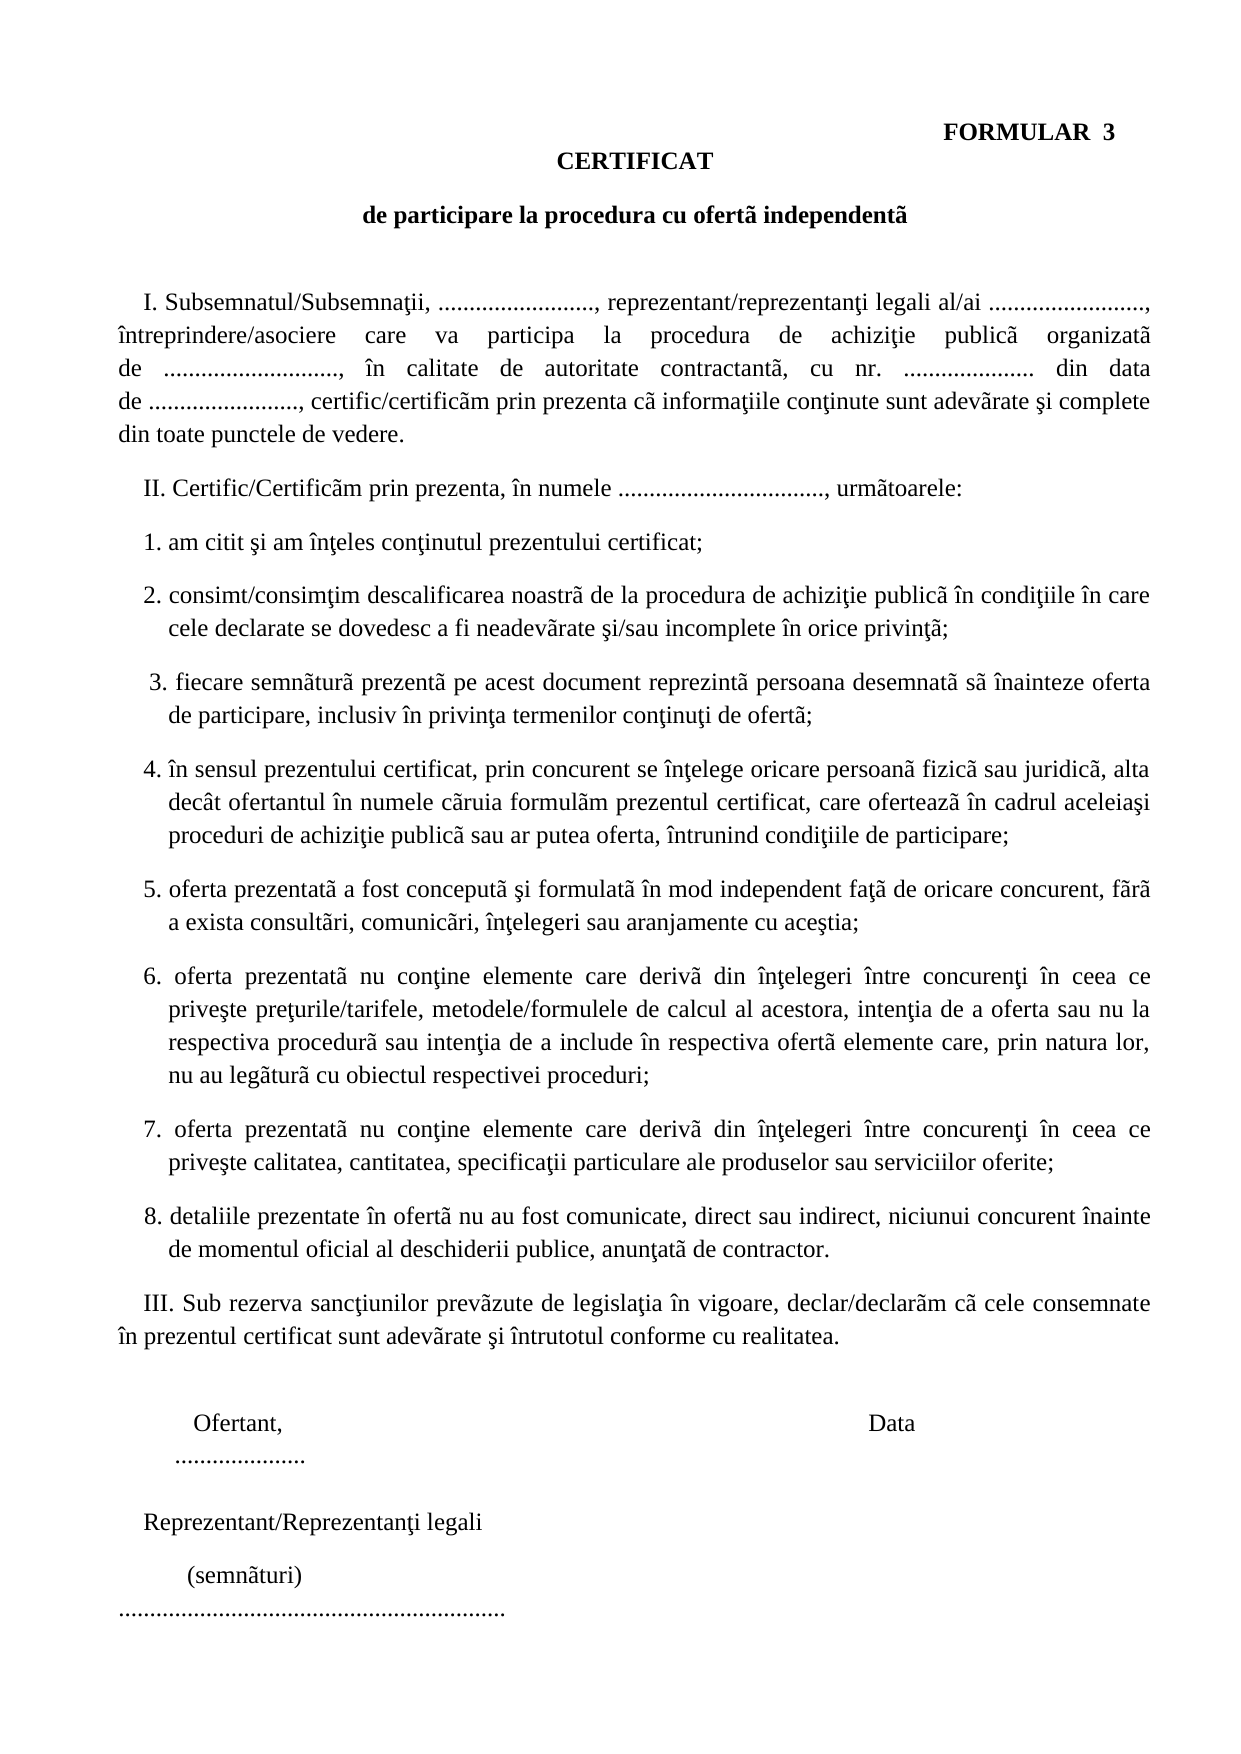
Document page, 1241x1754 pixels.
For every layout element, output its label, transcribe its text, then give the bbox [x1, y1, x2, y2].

text (semnãturi) .............................................................. [118, 1561, 1152, 1622]
text 7. oferta prezentatã nu conţine elemente care derivã din înţelegeri între concurenţi în ceea ce priveşte calitatea, cantitatea, specificaţii particulare ale produselor sau serviciilor oferite; [118, 1114, 1152, 1176]
text 2. consimt/consimţim descalificarea noastrã de la procedura de achiziţie publicã în condiţiile în care cele declarate se dovedesc a fi neadevãrate şi/sau incomplete în orice privinţã; [118, 581, 1152, 642]
text 5. oferta prezentatã a fost conceputã şi formulatã în mod independent faţã de oricare concurent, fãrã a exista consultãri, comunicãri, înţelegeri sau aranjamente cu aceştia; [118, 874, 1152, 936]
text 4. în sensul prezentului certificat, prin concurent se înţelege oricare persoanã fizicã sau juridicã, alta decât ofertantul în numele cãruia formulãm prezentul certificat, care oferteazã în cadrul aceleiaşi proceduri de achiziţie publicã sau ar putea oferta, întrunind condiţiile de participare; [118, 754, 1152, 849]
text CERTIFICAT [118, 146, 1152, 175]
text 1. am citit şi am înţeles conţinutul prezentului certificat; [118, 527, 1152, 555]
text FORMULAR 3 [118, 117, 1152, 146]
text de participare la procedura cu ofertã independentã [118, 200, 1152, 229]
text Ofertant, Data ..................... Reprezentant/Reprezentanţi legali [118, 1374, 1152, 1535]
text 8. detaliile prezentate în ofertã nu au fost comunicate, direct sau indirect, niciunui concurent înainte de momentul oficial al deschiderii publice, anunţatã de contractor. [118, 1201, 1152, 1263]
text 6. oferta prezentatã nu conţine elemente care derivã din înţelegeri între concurenţi în ceea ce priveşte preţurile/tarifele, metodele/formulele de calcul al acestora, intenţia de a oferta sau nu la respectiva procedurã sau intenţia de a include în respectiva ofertã elemente care, prin natura lor, nu au legãturã cu obiectul respectivei proceduri; [118, 961, 1152, 1089]
text III. Sub rezerva sancţiunilor prevãzute de legislaţia în vigoare, declar/declarãm cã cele consemnate în prezentul certificat sunt adevãrate şi întrutotul conforme cu realitatea. [118, 1288, 1152, 1349]
text 3. fiecare semnãturã prezentã pe acest document reprezintã persoana desemnatã sã înainteze oferta de participare, inclusiv în privinţa termenilor conţinuţi de ofertã; [118, 667, 1152, 729]
text I. Subsemnatul/Subsemnaţii, ........................., reprezentant/reprezentanţi legali al/ai ........................., întreprindere/asociere care va participa la procedura de achiziţie publicã organizatã de ............................, în calitate de autoritate contractantã, cu nr. ..................... din data de ........................, certific/certificãm prin prezenta cã informaţiile conţinute sunt adevãrate şi complete din toate punctele de vedere. [118, 254, 1152, 448]
text II. Certific/Certificãm prin prezenta, în numele ................................., urmãtoarele: [118, 473, 1152, 502]
